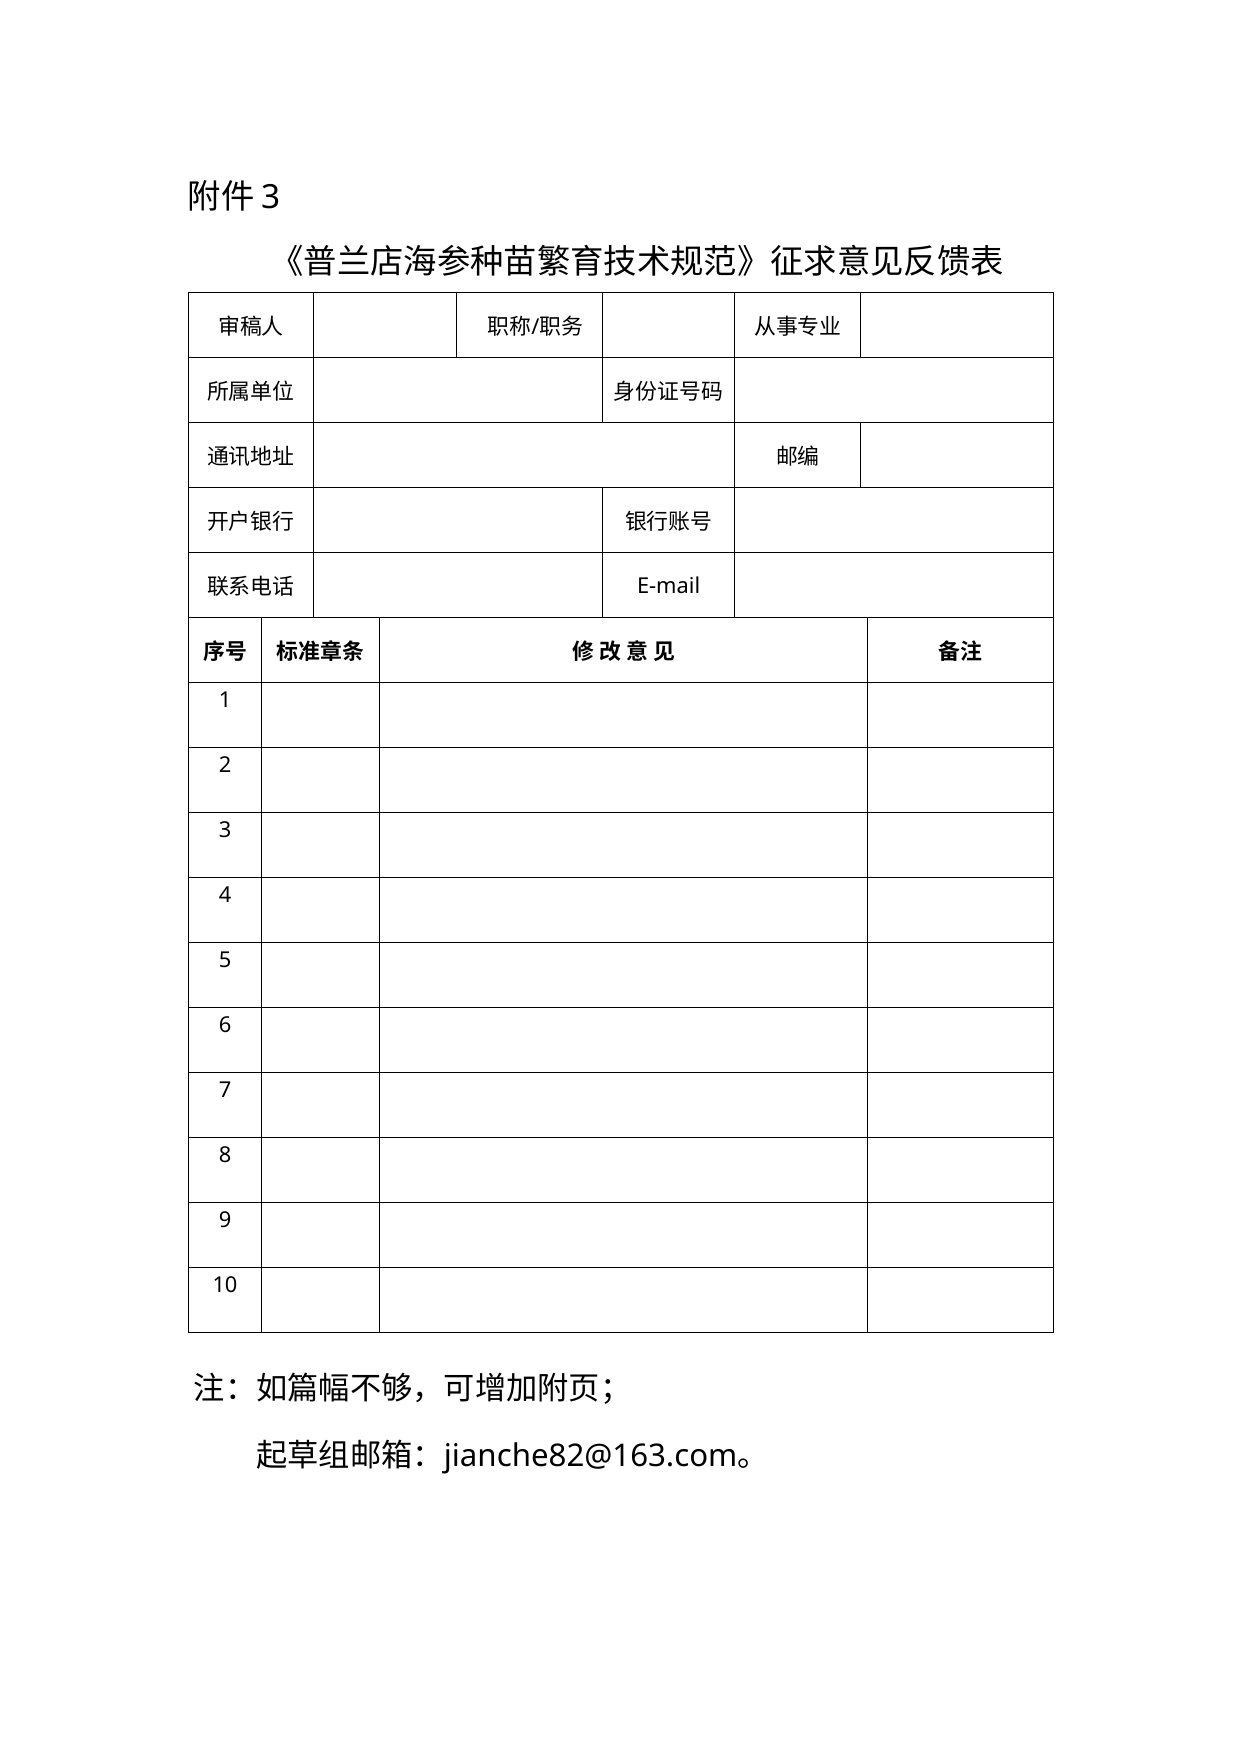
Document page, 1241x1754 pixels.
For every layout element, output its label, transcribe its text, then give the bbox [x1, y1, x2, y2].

table_cell 6 [189, 1008, 261, 1072]
table_cell [868, 878, 1053, 942]
table_cell 修 改 意 见 [380, 618, 867, 682]
table_cell [868, 943, 1053, 1007]
table_cell [380, 1008, 867, 1072]
table_cell [861, 423, 1053, 487]
table_cell [868, 683, 1053, 747]
text 附件3 [187, 162, 1053, 227]
table_cell [868, 1138, 1053, 1202]
table_cell 备注 [868, 618, 1053, 682]
table_cell [380, 878, 867, 942]
table_cell [380, 943, 867, 1007]
table_cell [262, 1268, 379, 1332]
table_cell 所属单位 [189, 358, 313, 422]
table_cell 4 [189, 878, 261, 942]
table_cell 10 [189, 1268, 261, 1332]
table_cell [314, 553, 602, 617]
table_header [314, 293, 456, 357]
text 注：如篇幅不够，可增加附页； [173, 1363, 828, 1408]
table_header 从事专业 [735, 293, 860, 357]
table_cell [262, 943, 379, 1007]
table_cell [262, 1138, 379, 1202]
table_header 审稿人 [189, 293, 313, 357]
table_cell E-mail [603, 553, 734, 617]
table_cell [314, 358, 602, 422]
table_cell 2 [189, 748, 261, 812]
table_cell [380, 1203, 867, 1267]
table_cell 9 [189, 1203, 261, 1267]
table_cell [735, 358, 1053, 422]
text 《普兰店海参种苗繁育技术规范》征求意见反馈表 [187, 227, 1053, 292]
table_cell [380, 1073, 867, 1137]
table_cell [380, 1138, 867, 1202]
table_cell [868, 1268, 1053, 1332]
table_cell 通讯地址 [189, 423, 313, 487]
table_cell [262, 813, 379, 877]
table_cell [314, 423, 734, 487]
table_cell 联系电话 [189, 553, 313, 617]
table_cell 序号 [189, 618, 261, 682]
table_cell 标准章条 [262, 618, 379, 682]
table_cell [262, 1008, 379, 1072]
table_cell [380, 748, 867, 812]
table_header [603, 293, 734, 357]
table_header [861, 293, 1053, 357]
table_cell [380, 813, 867, 877]
table_cell [262, 1203, 379, 1267]
table_cell 5 [189, 943, 261, 1007]
table_cell [262, 748, 379, 812]
table_cell 银行账号 [603, 488, 734, 552]
table_header 职称/职务 [457, 293, 602, 357]
table_cell [262, 1073, 379, 1137]
table_cell [380, 1268, 867, 1332]
table_cell [735, 553, 1053, 617]
table_cell 1 [189, 683, 261, 747]
table_cell [868, 1073, 1053, 1137]
text 起草组邮箱：jianche82@163.com。 [173, 1431, 828, 1476]
table_cell [868, 813, 1053, 877]
table_cell 身份证号码 [603, 358, 734, 422]
table_cell 邮编 [735, 423, 860, 487]
table_cell [314, 488, 602, 552]
table_cell [262, 878, 379, 942]
table_cell [380, 683, 867, 747]
table_cell 7 [189, 1073, 261, 1137]
table_cell [868, 748, 1053, 812]
table_cell 3 [189, 813, 261, 877]
table_cell [262, 683, 379, 747]
table_cell [868, 1008, 1053, 1072]
table_cell [868, 1203, 1053, 1267]
table_cell [735, 488, 1053, 552]
table_cell 8 [189, 1138, 261, 1202]
table_cell 开户银行 [189, 488, 313, 552]
